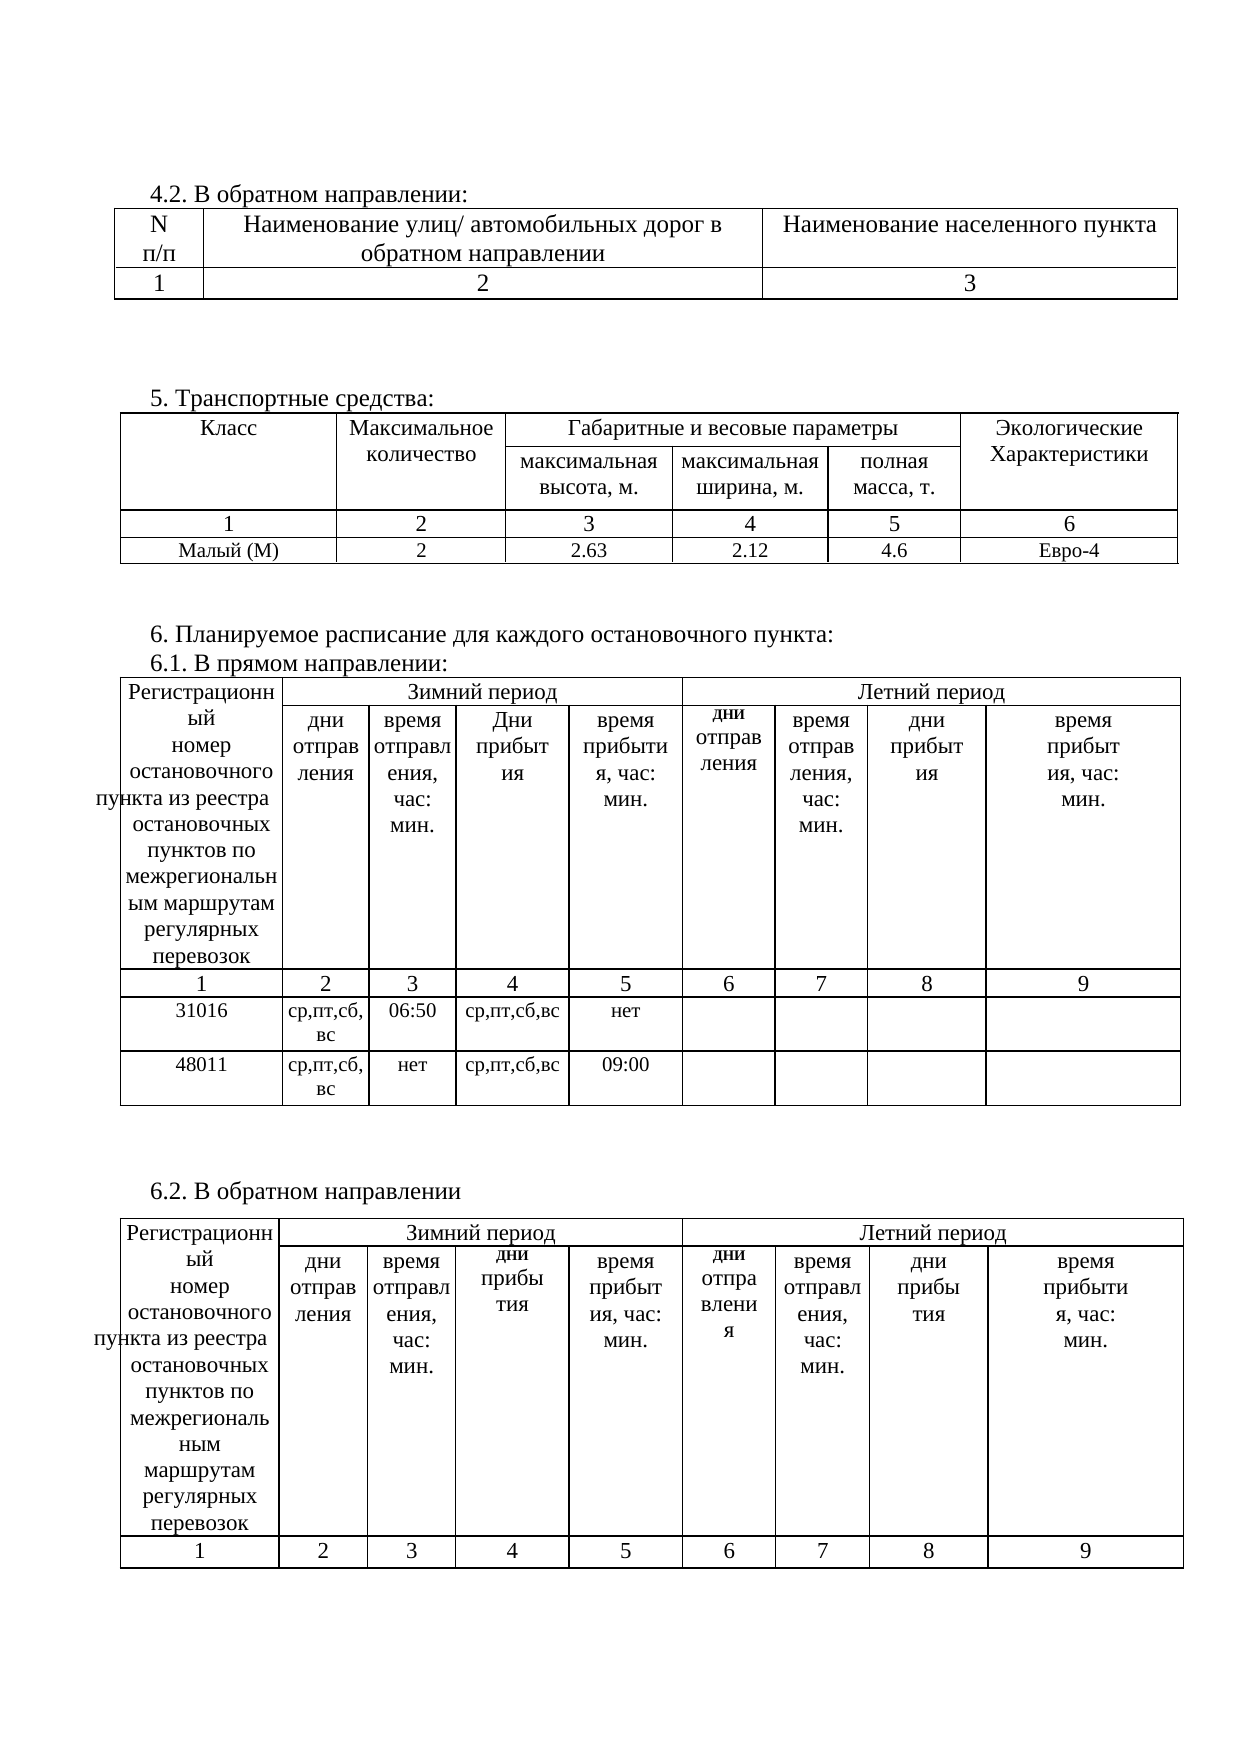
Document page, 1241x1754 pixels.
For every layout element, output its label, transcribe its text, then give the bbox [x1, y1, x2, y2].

table_cell 1 [121, 970, 282, 996]
table_header Наименование улиц/ автомобильных дорог в обратном направлении [204, 209, 762, 267]
table_cell 2 [283, 970, 368, 996]
table_cell 1 [121, 511, 336, 537]
table_cell ср,пт,сб,вс [283, 1052, 368, 1105]
table_cell [868, 1052, 985, 1105]
table_cell нет [570, 998, 682, 1050]
table_cell время отправл ения, час: мин. [368, 1247, 455, 1535]
table_cell 1 [115, 268, 203, 298]
table_cell 4.6 [829, 538, 960, 562]
table_cell Малый (М) [121, 538, 336, 562]
table_cell 5 [570, 1537, 682, 1567]
table_cell время прибыти я, час: мин. [989, 1247, 1183, 1535]
table_header Летний период [683, 1219, 1183, 1245]
table_header Зимний период [280, 1219, 682, 1245]
table_cell дни отправ ления [280, 1247, 367, 1535]
table_cell [776, 998, 867, 1050]
text 5. Транспортные средства: [150, 383, 1090, 412]
table_cell время прибыти я, час: мин. [570, 706, 682, 968]
table_cell [987, 998, 1180, 1050]
table_cell ср,пт,сб,вс [457, 998, 568, 1050]
table_cell 1 [121, 1537, 278, 1567]
table_cell время прибыт ия, час: мин. [987, 706, 1180, 968]
table_cell [776, 1052, 867, 1105]
table_cell 2.12 [673, 538, 827, 562]
table_cell ДНИ отправ ления [683, 706, 774, 968]
table_cell 2 [337, 511, 505, 537]
table_header Регистрационный номер остановочного пункта из реестра остановочных пунктов по межрегиональным маршрутам регулярных перевозок [121, 678, 282, 968]
table_header Наименование населенного пункта [763, 209, 1177, 267]
table_cell максимальная ширина, м. [673, 447, 827, 509]
table_cell 7 [776, 1537, 869, 1567]
table_cell 3 [370, 970, 455, 996]
table_header Максимальное количество [337, 414, 505, 509]
table_cell [868, 998, 985, 1050]
table_cell 3 [763, 267, 1177, 298]
table_header Зимний период [283, 678, 682, 704]
table_header Летний период [683, 678, 1180, 704]
text 6. Планируемое расписание для каждого остановочного пункта: [150, 619, 1090, 648]
table_cell Дни прибыт ия [457, 706, 568, 968]
table_cell 2 [204, 268, 762, 298]
table_cell нет [370, 1052, 455, 1105]
table_cell 2 [337, 538, 505, 562]
table_cell [683, 998, 774, 1050]
text 6.1. В прямом направлении: [150, 648, 1090, 677]
table_cell 48011 [121, 1052, 282, 1105]
table_cell время прибыт ия, час: мин. [570, 1247, 682, 1535]
text 6.2. В обратном направлении [150, 1176, 1090, 1205]
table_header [121, 1219, 278, 1535]
table_cell 6 [683, 1537, 775, 1567]
table_cell 8 [868, 970, 985, 996]
table_cell Евро-4 [961, 538, 1177, 562]
table_cell 7 [776, 970, 867, 996]
table_cell 5 [829, 511, 960, 537]
table_cell 6 [683, 970, 774, 996]
table_cell 9 [987, 970, 1180, 996]
table_cell ср,пт,сб,вс [283, 998, 368, 1050]
table_cell ДНИ отпра влени я [683, 1247, 775, 1535]
table_cell 5 [570, 970, 682, 996]
table_cell 3 [368, 1537, 455, 1567]
table_cell [987, 1052, 1180, 1105]
table_cell 2.63 [506, 538, 672, 562]
table_cell 31016 [121, 998, 282, 1050]
table_cell 9 [989, 1537, 1183, 1567]
table_cell 2 [280, 1537, 367, 1567]
table_cell [683, 1052, 774, 1105]
table_cell 8 [870, 1537, 987, 1567]
table_cell полная масса, т. [829, 447, 960, 509]
table_cell дни прибыт ия [868, 706, 985, 968]
table_cell дни прибы тия [870, 1247, 987, 1535]
table_cell 09:00 [570, 1052, 682, 1105]
table_cell ДНИ прибы тия [456, 1247, 568, 1535]
table_cell 4 [456, 1537, 568, 1567]
table_cell 4 [673, 511, 827, 537]
table_cell 6 [961, 511, 1177, 537]
table_cell 4 [457, 970, 568, 996]
table_cell дни отправ ления [283, 706, 368, 968]
table_header Экологические Характеристики [961, 414, 1177, 509]
table_cell время отправл ения, час: мин. [370, 706, 455, 968]
table_cell ср,пт,сб,вс [457, 1052, 568, 1105]
table_header Класс [121, 414, 336, 509]
table_cell время отправл ения, час: мин. [776, 1247, 869, 1535]
text 4.2. В обратном направлении: [150, 179, 1090, 207]
table_cell максимальная высота, м. [506, 447, 672, 509]
table_cell 06:50 [370, 998, 455, 1050]
table_header N п/п [115, 209, 203, 267]
table_cell время отправ ления, час: мин. [776, 706, 867, 968]
table_cell 3 [506, 511, 672, 537]
table_header Габаритные и весовые параметры [506, 414, 960, 446]
